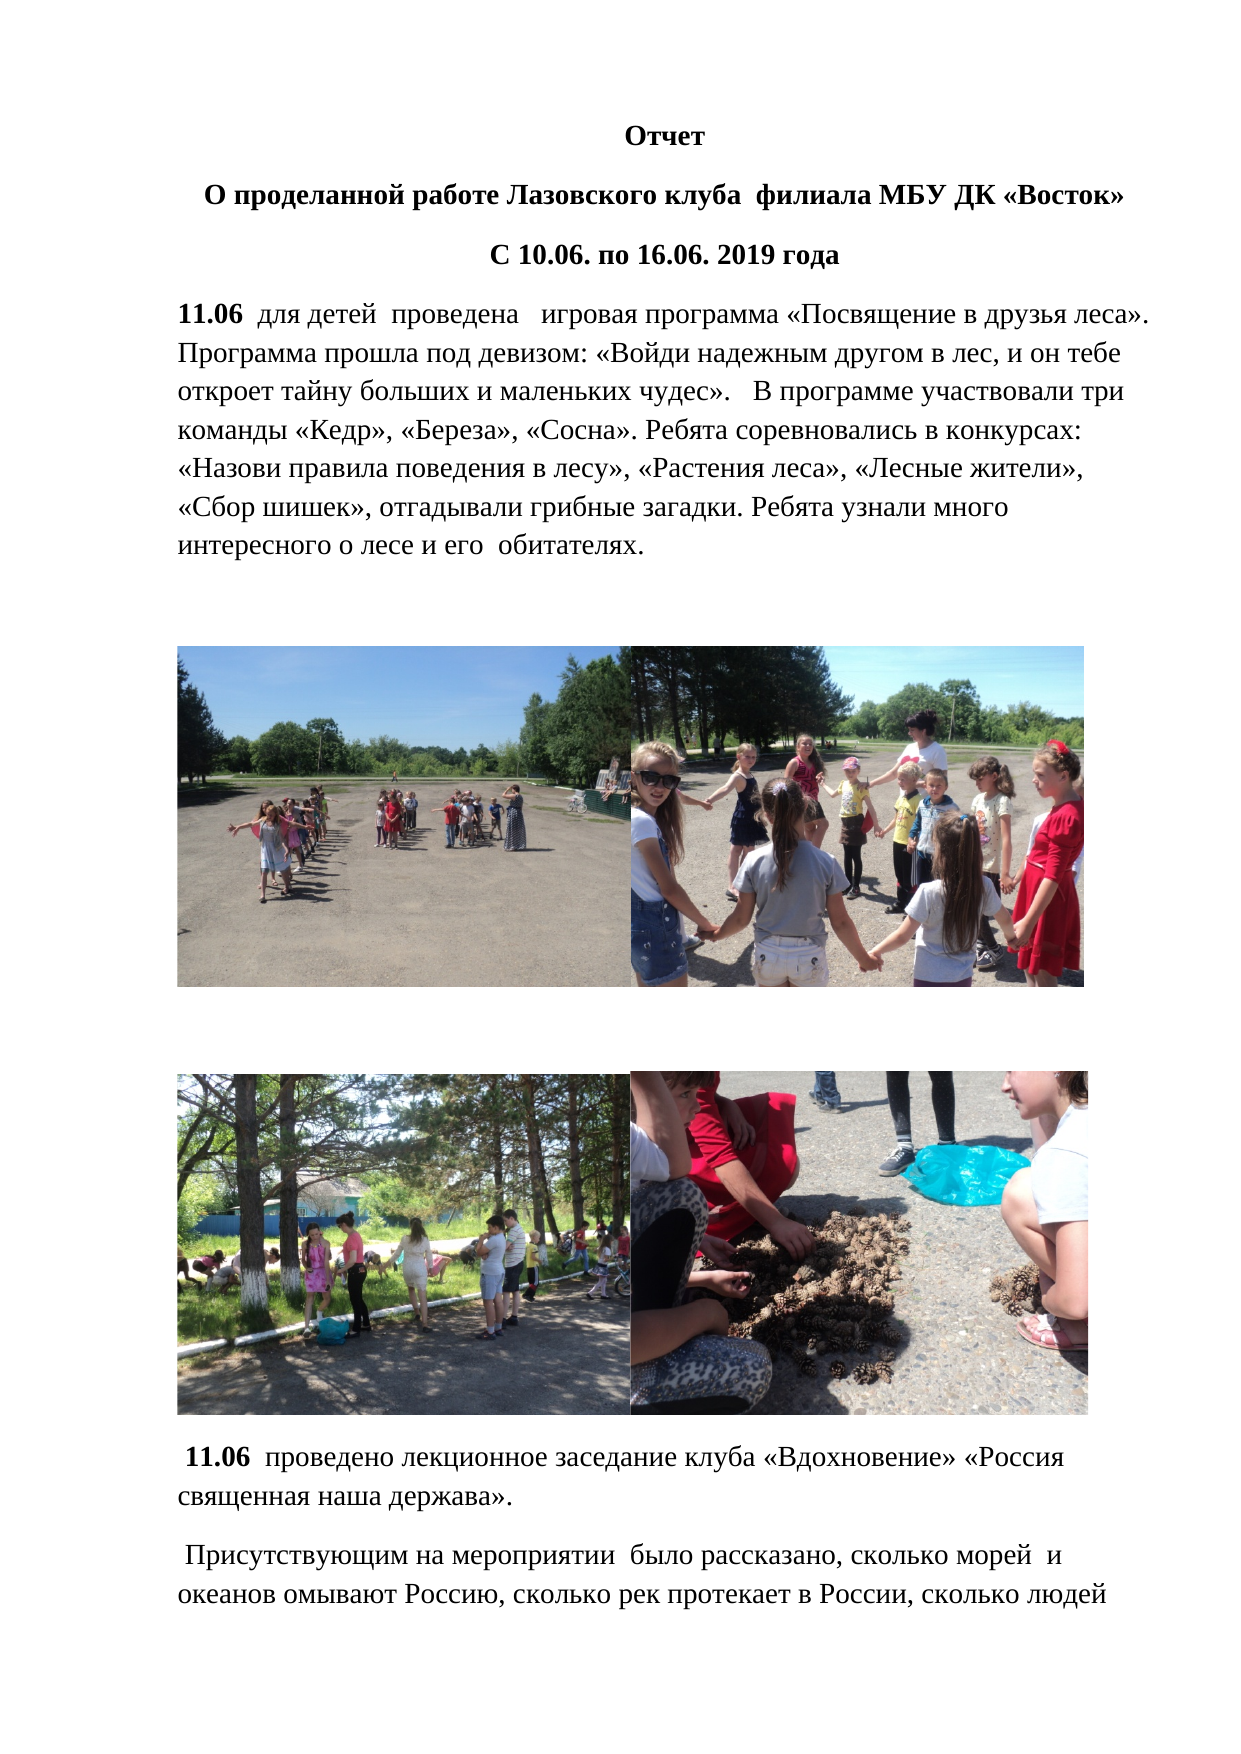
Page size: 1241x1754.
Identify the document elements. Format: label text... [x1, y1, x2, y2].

picture [177, 1071, 1089, 1415]
text Отчет [177, 118, 1152, 152]
text 11.06 для детей проведена игровая программа «Посвящение в друзья леса». Программа прошла под девизом: «Войди надежным другом в лес, и он тебе откроет тайну больших и маленьких чудес». В программе участвовали три команды «Кедр», «Береза», «Сосна». Ребята соревновались в конкурсах: «Назови правила поведения в лесу», «Растения леса», «Лесные жители», «Сбор шишек», отгадывали грибные загадки. Ребята узнали много интересного о лесе и его обитателях. [177, 296, 1152, 561]
text О проделанной работе Лазовского клуба филиала МБУ ДК «Восток» [177, 177, 1152, 211]
text 11.06 проведено лекционное заседание клуба «Вдохновение» «Россия священная наша держава». [177, 1439, 1152, 1512]
picture [177, 646, 1084, 987]
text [177, 1537, 1152, 1609]
text С 10.06. по 16.06. 2019 года [177, 237, 1152, 270]
